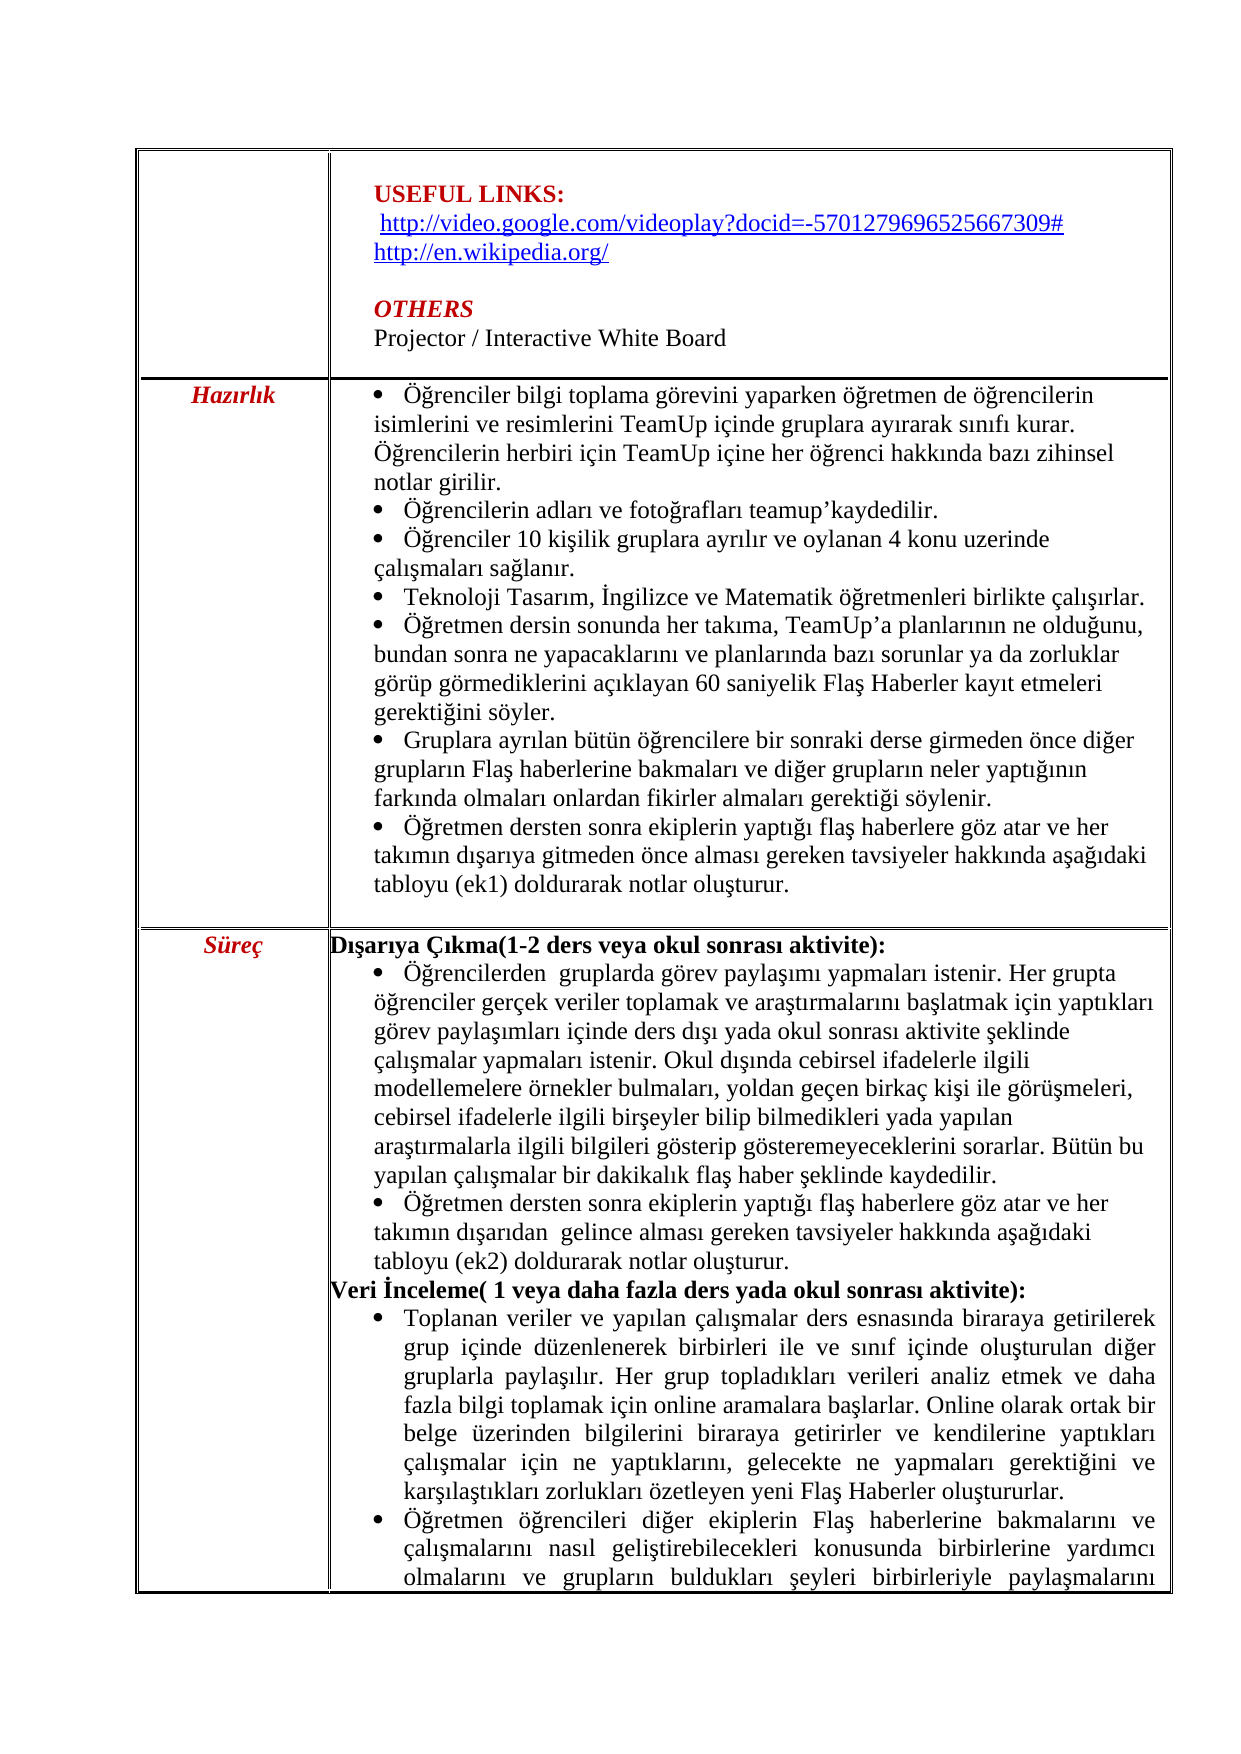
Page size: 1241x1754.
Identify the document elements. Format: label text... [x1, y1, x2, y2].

table_cell Süreç [137, 927, 329, 1591]
table_cell Öğrenciler bilgi toplama görevini yaparken öğretmen de öğrencilerin isimlerini ve resimlerini TeamUp içinde gruplara ayırarak sınıfı kurar. Öğrencilerin herbiri için TeamUp içine her öğrenci hakkında bazı zihinsel notlar girilir. Öğrencilerin adları ve fotoğrafları teamup’kaydedilir. Öğrenciler 10 kişilik gruplara ayrılır ve oylanan 4 konu uzerinde çalışmaları sağlanır. Teknoloji Tasarım, İngilizce ve Matematik öğretmenleri birlikte çalışırlar. Öğretmen dersin sonunda her takıma, TeamUp’a planlarının ne olduğunu, bundan sonra ne yapacaklarını ve planlarında bazı sorunlar ya da zorluklar görüp görmediklerini açıklayan 60 saniyelik Flaş Haberler kayıt etmeleri gerektiğini söyler. Gruplara ayrılan bütün öğrencilere bir sonraki derse girmeden önce diğer grupların Flaş haberlerine bakmaları ve diğer grupların neler yaptığının farkında olmaları onlardan fikirler almaları gerektiği söylenir. Öğretmen dersten sonra ekiplerin yaptığı flaş haberlere göz atar ve her takımın dışarıya gitmeden önce alması gereken tavsiyeler hakkında aşağıdaki tabloyu (ek1) doldurarak notlar oluşturur. [331, 377, 1170, 927]
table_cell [330, 927, 1171, 1591]
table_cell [330, 151, 1170, 377]
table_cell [139, 151, 329, 377]
table_cell Hazırlık [139, 377, 328, 927]
